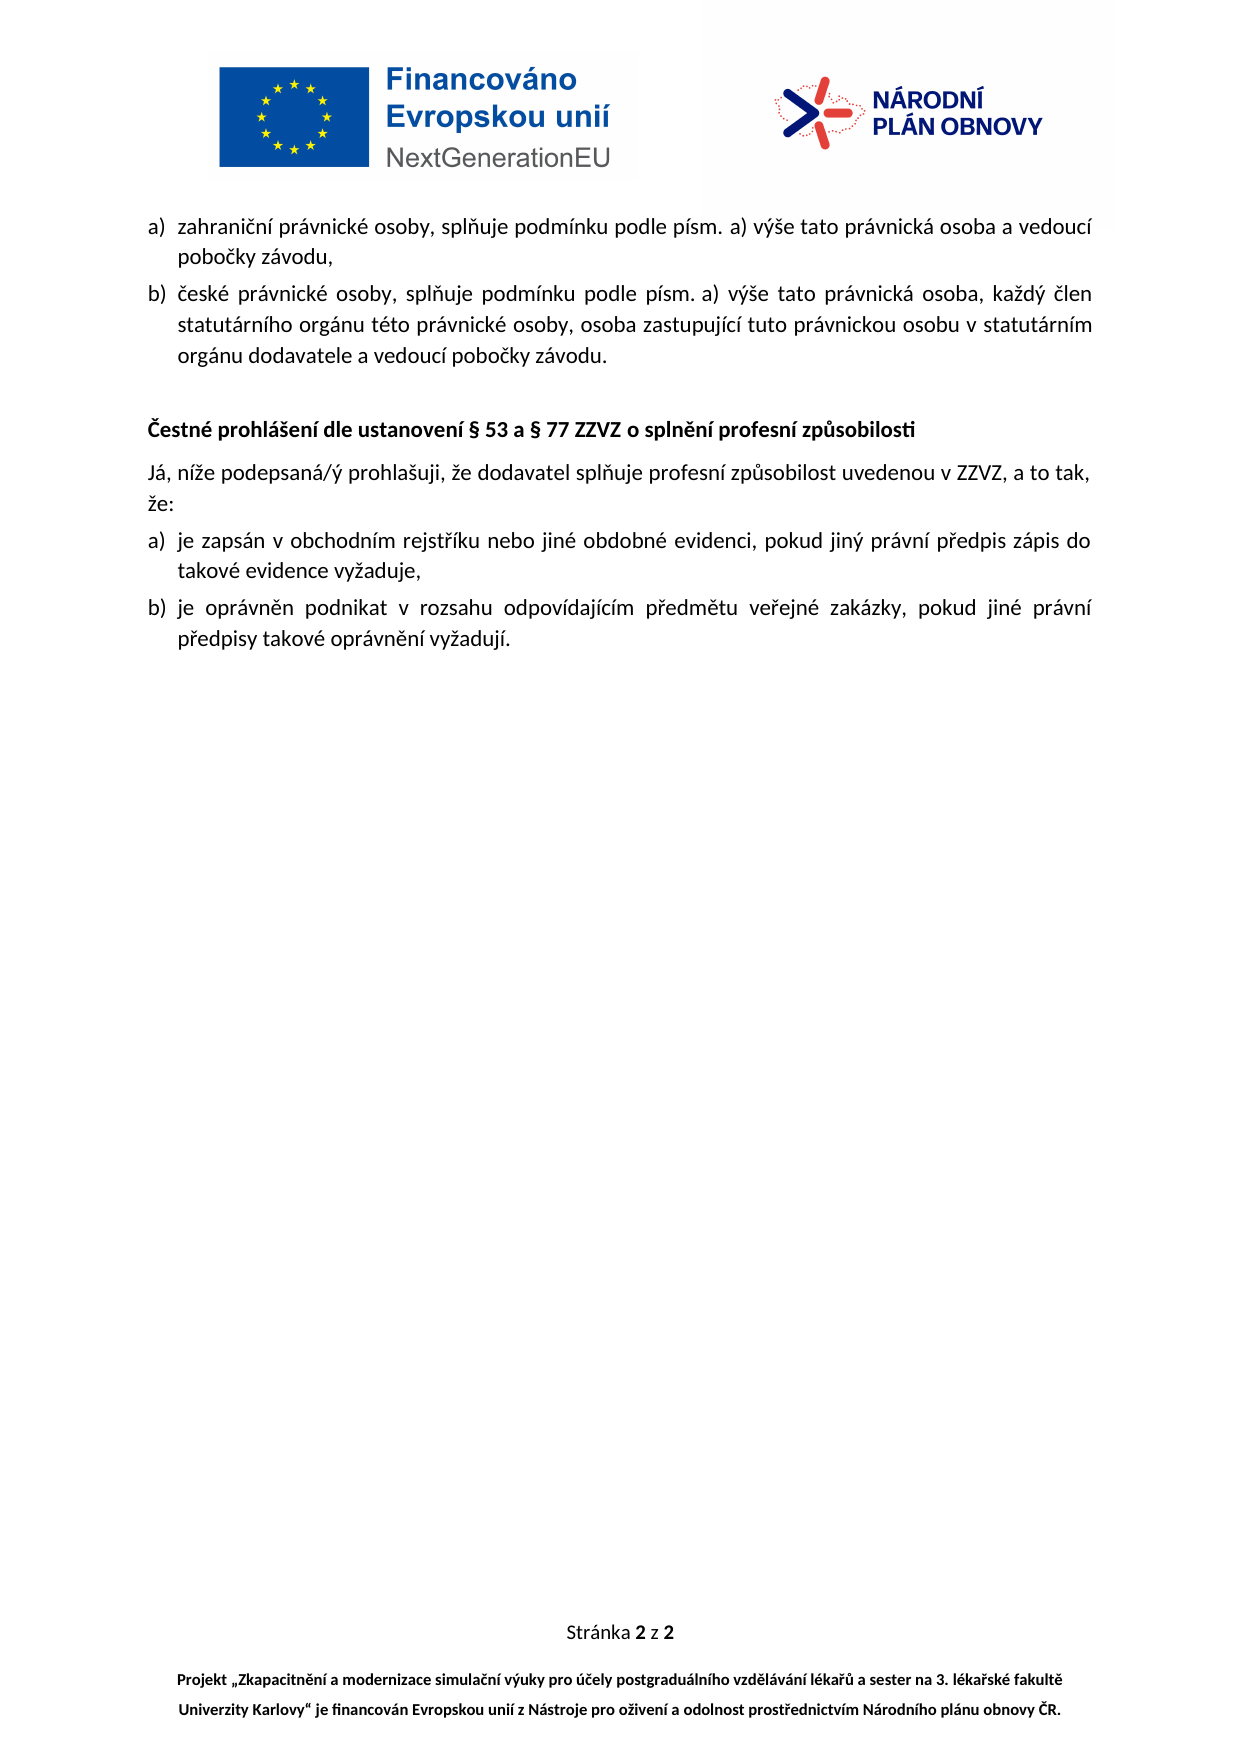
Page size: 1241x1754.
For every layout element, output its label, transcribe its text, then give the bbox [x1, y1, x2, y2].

text a) je zapsán v obchodním rejstříku nebo jiné obdobné evidenci, pokud jiný právní předpis zápis do takové evidence vyžaduje, [148, 526, 1093, 584]
picture [208, 51, 639, 180]
text Já, níže podepsaná/ý prohlašuji, že dodavatel splňuje profesní způsobilost uvedenou v ZZVZ, a to tak, že: [148, 458, 1093, 517]
text b) české právnické osoby, splňuje podmínku podle písm. a) výše tato právnická osoba, každý člen statutárního orgánu této právnické osoby, osoba zastupující tuto právnickou osobu v statutárním orgánu dodavatele a vedoucí pobočky závodu. [148, 279, 1093, 369]
text a) zahraniční právnické osoby, splňuje podmínku podle písm. a) výše tato právnická osoba a vedoucí pobočky závodu, [148, 212, 1093, 271]
picture [701, 0, 1116, 230]
text b) je oprávněn podnikat v rozsahu odpovídajícím předmětu veřejné zakázky, pokud jiné právní předpisy takové oprávnění vyžadují. [148, 593, 1093, 652]
text Čestné prohlášení dle ustanovení § 53 a § 77 ZZVZ o splnění profesní způsobilosti [148, 415, 1093, 443]
